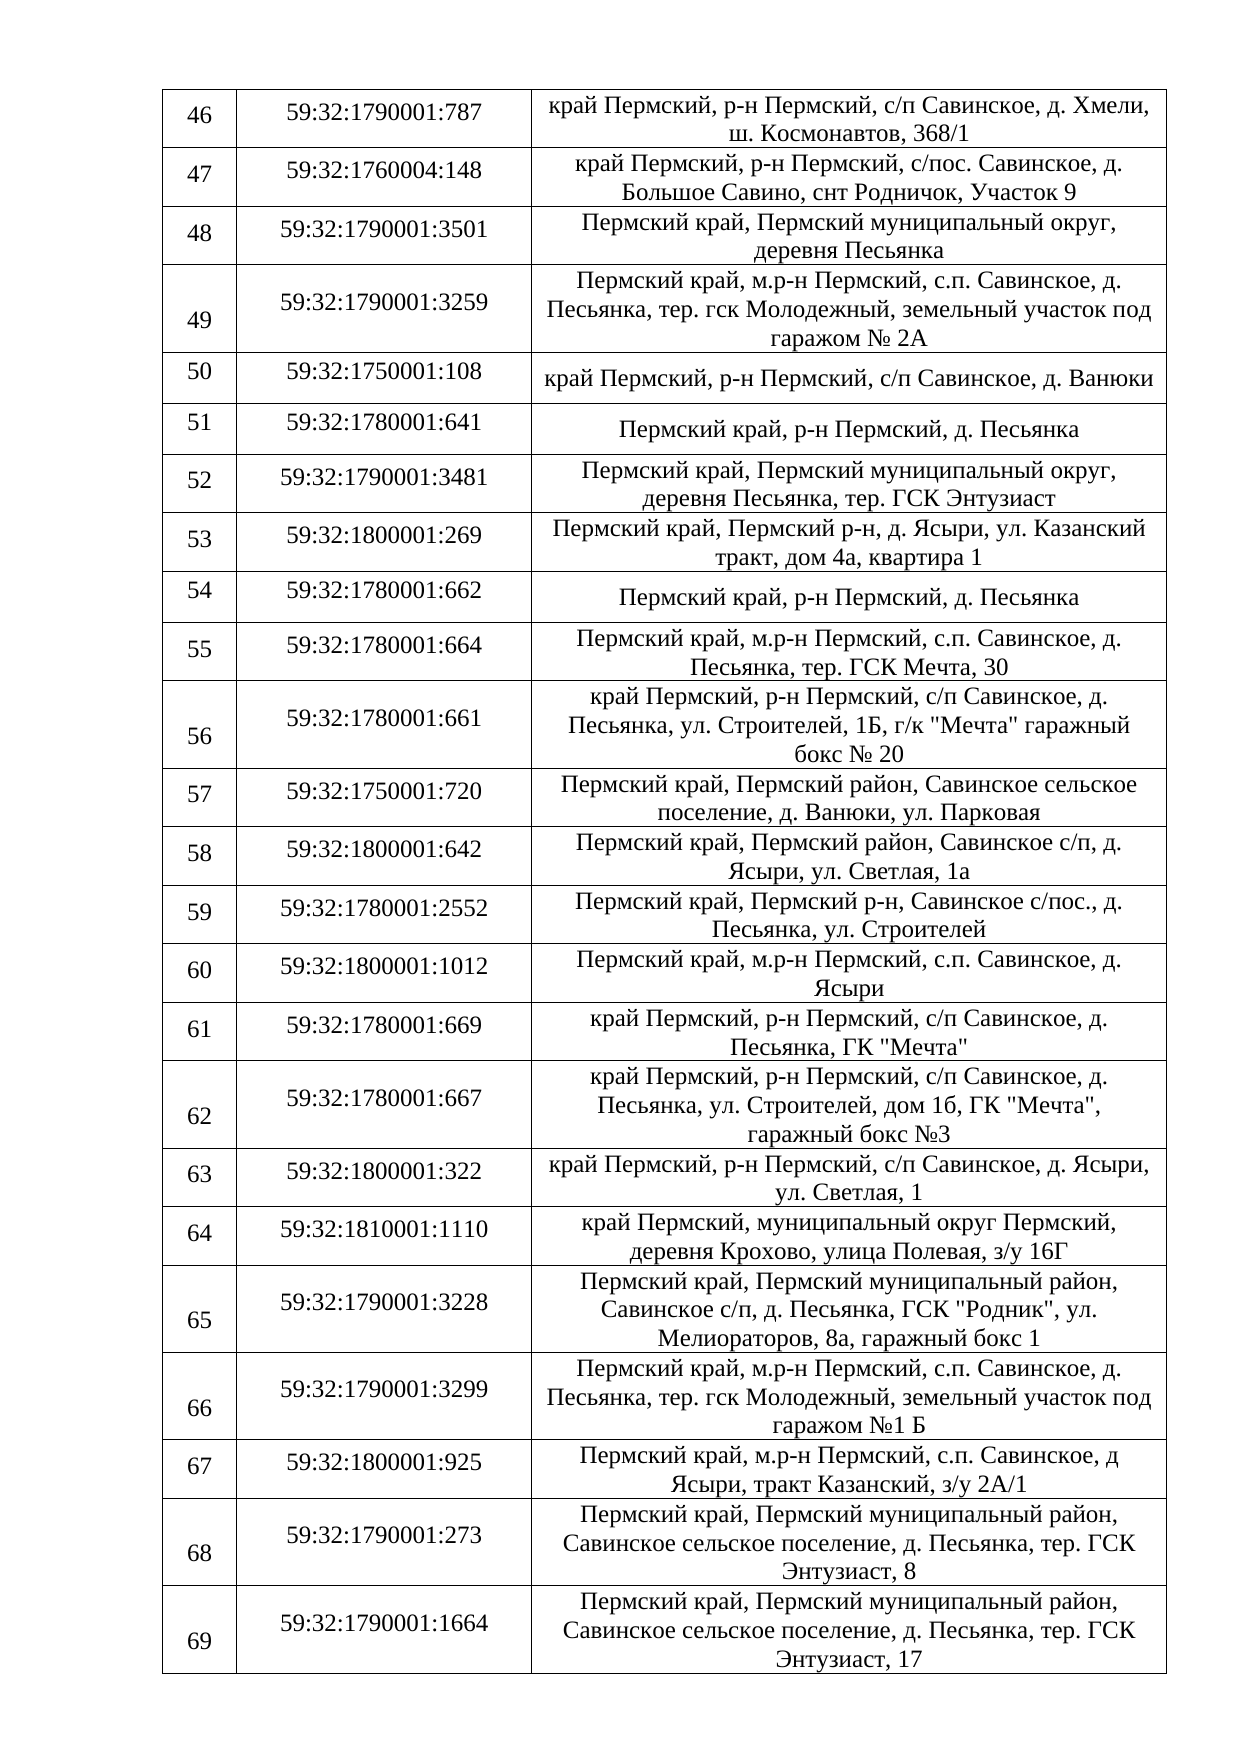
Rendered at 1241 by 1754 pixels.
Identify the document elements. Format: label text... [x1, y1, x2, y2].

table_cell Пермский край, м.р-н Пермский, с.п. Савинское, д. Ясыри [532, 944, 1166, 1002]
table_cell 59:32:1790001:1664 [237, 1586, 531, 1672]
table_cell 56 [163, 681, 236, 768]
table_cell 59:32:1790001:273 [237, 1499, 531, 1585]
table_cell край Пермский, р-н Пермский, с/п Савинское, д. Хмели, ш. Космонавтов, 368/1 [532, 90, 1166, 147]
table_cell 59:32:1750001:720 [237, 769, 531, 826]
table_cell Пермский край, Пермский муниципальный округ, деревня Песьянка [532, 207, 1166, 264]
table_cell 59 [163, 886, 236, 943]
table_cell край Пермский, муниципальный округ Пермский, деревня Крохово, улица Полевая, з/у 16Г [532, 1207, 1166, 1265]
table_cell Пермский край, Пермский муниципальный район, Савинское сельское поселение, д. Песьянка, тер. ГСК Энтузиаст, 17 [532, 1586, 1166, 1672]
table_cell 59:32:1780001:669 [237, 1003, 531, 1060]
table_cell Пермский край, м.р-н Пермский, с.п. Савинское, д Ясыри, тракт Казанский, з/у 2А/1 [532, 1440, 1166, 1498]
table_cell Пермский край, Пермский муниципальный округ, деревня Песьянка, тер. ГСК Энтузиаст [532, 455, 1166, 512]
table_cell 59:32:1800001:642 [237, 827, 531, 885]
table_cell 59:32:1810001:1110 [237, 1207, 531, 1265]
table_cell 60 [163, 944, 236, 1002]
table_cell Пермский край, м.р-н Пермский, с.п. Савинское, д. Песьянка, тер. гск Молодежный, земельный участок под гаражом №1 Б [532, 1353, 1166, 1439]
table_cell 59:32:1790001:3228 [237, 1266, 531, 1352]
table_cell 59:32:1780001:2552 [237, 886, 531, 943]
table_cell 59:32:1790001:3481 [237, 455, 531, 512]
table_cell 59:32:1790001:787 [237, 90, 531, 147]
table_cell 58 [163, 827, 236, 885]
table_cell 59:32:1800001:269 [237, 513, 531, 571]
table_cell Пермский край, Пермский район, Савинское с/п, д. Ясыри, ул. Светлая, 1а [532, 827, 1166, 885]
table_cell 46 [163, 90, 236, 147]
table_cell край Пермский, р-н Пермский, с/п Савинское, д. Ванюки [532, 353, 1166, 403]
table_cell 59:32:1790001:3259 [237, 265, 531, 352]
table_cell край Пермский, р-н Пермский, с/п Савинское, д. Песьянка, ул. Строителей, 1Б, г/к "Мечта" гаражный бокс № 20 [532, 681, 1166, 768]
table_cell 52 [163, 455, 236, 512]
table_cell Пермский край, м.р-н Пермский, с.п. Савинское, д. Песьянка, тер. ГСК Мечта, 30 [532, 623, 1166, 680]
table_cell Пермский край, р-н Пермский, д. Песьянка [532, 404, 1166, 454]
table_cell Пермский край, р-н Пермский, д. Песьянка [532, 572, 1166, 622]
table_cell 59:32:1780001:664 [237, 623, 531, 680]
table_cell 65 [163, 1266, 236, 1352]
table_cell 59:32:1800001:925 [237, 1440, 531, 1498]
table_cell 59:32:1780001:661 [237, 681, 531, 768]
table_cell 59:32:1780001:662 [237, 572, 531, 622]
table_cell 63 [163, 1149, 236, 1206]
table_cell 59:32:1760004:148 [237, 148, 531, 206]
table_cell край Пермский, р-н Пермский, с/п Савинское, д. Песьянка, ГК "Мечта" [532, 1003, 1166, 1060]
table_cell 55 [163, 623, 236, 680]
table_cell Пермский край, Пермский район, Савинское сельское поселение, д. Ванюки, ул. Парковая [532, 769, 1166, 826]
table_cell Пермский край, Пермский р-н, д. Ясыри, ул. Казанский тракт, дом 4а, квартира 1 [532, 513, 1166, 571]
table_cell Пермский край, м.р-н Пермский, с.п. Савинское, д. Песьянка, тер. гск Молодежный, земельный участок под гаражом № 2А [532, 265, 1166, 352]
table_cell 49 [163, 265, 236, 352]
table_cell край Пермский, р-н Пермский, с/пос. Савинское, д. Большое Савино, снт Родничок, Участок 9 [532, 148, 1166, 206]
table_cell 59:32:1790001:3501 [237, 207, 531, 264]
table_cell 59:32:1800001:322 [237, 1149, 531, 1206]
table_cell край Пермский, р-н Пермский, с/п Савинское, д. Ясыри, ул. Светлая, 1 [532, 1149, 1166, 1206]
table_cell 59:32:1780001:667 [237, 1061, 531, 1148]
table_cell 57 [163, 769, 236, 826]
table_cell Пермский край, Пермский муниципальный район, Савинское с/п, д. Песьянка, ГСК "Родник", ул. Мелиораторов, 8а, гаражный бокс 1 [532, 1266, 1166, 1352]
table_cell 59:32:1800001:1012 [237, 944, 531, 1002]
table_cell 66 [163, 1353, 236, 1439]
table_cell 54 [163, 572, 236, 622]
table_cell 64 [163, 1207, 236, 1265]
table_cell 59:32:1780001:641 [237, 404, 531, 454]
table_cell 50 [163, 353, 236, 403]
table_cell 53 [163, 513, 236, 571]
table_cell 59:32:1790001:3299 [237, 1353, 531, 1439]
table_cell край Пермский, р-н Пермский, с/п Савинское, д. Песьянка, ул. Строителей, дом 1б, ГК "Мечта", гаражный бокс №3 [532, 1061, 1166, 1148]
table_cell 59:32:1750001:108 [237, 353, 531, 403]
table_cell 62 [163, 1061, 236, 1148]
table_cell 47 [163, 148, 236, 206]
table_cell 69 [163, 1586, 236, 1672]
table_cell Пермский край, Пермский муниципальный район, Савинское сельское поселение, д. Песьянка, тер. ГСК Энтузиаст, 8 [532, 1499, 1166, 1585]
table_cell 67 [163, 1440, 236, 1498]
table_cell 61 [163, 1003, 236, 1060]
table_cell 68 [163, 1499, 236, 1585]
table_cell 48 [163, 207, 236, 264]
table_cell 51 [163, 404, 236, 454]
table_cell Пермский край, Пермский р-н, Савинское с/пос., д. Песьянка, ул. Строителей [532, 886, 1166, 943]
